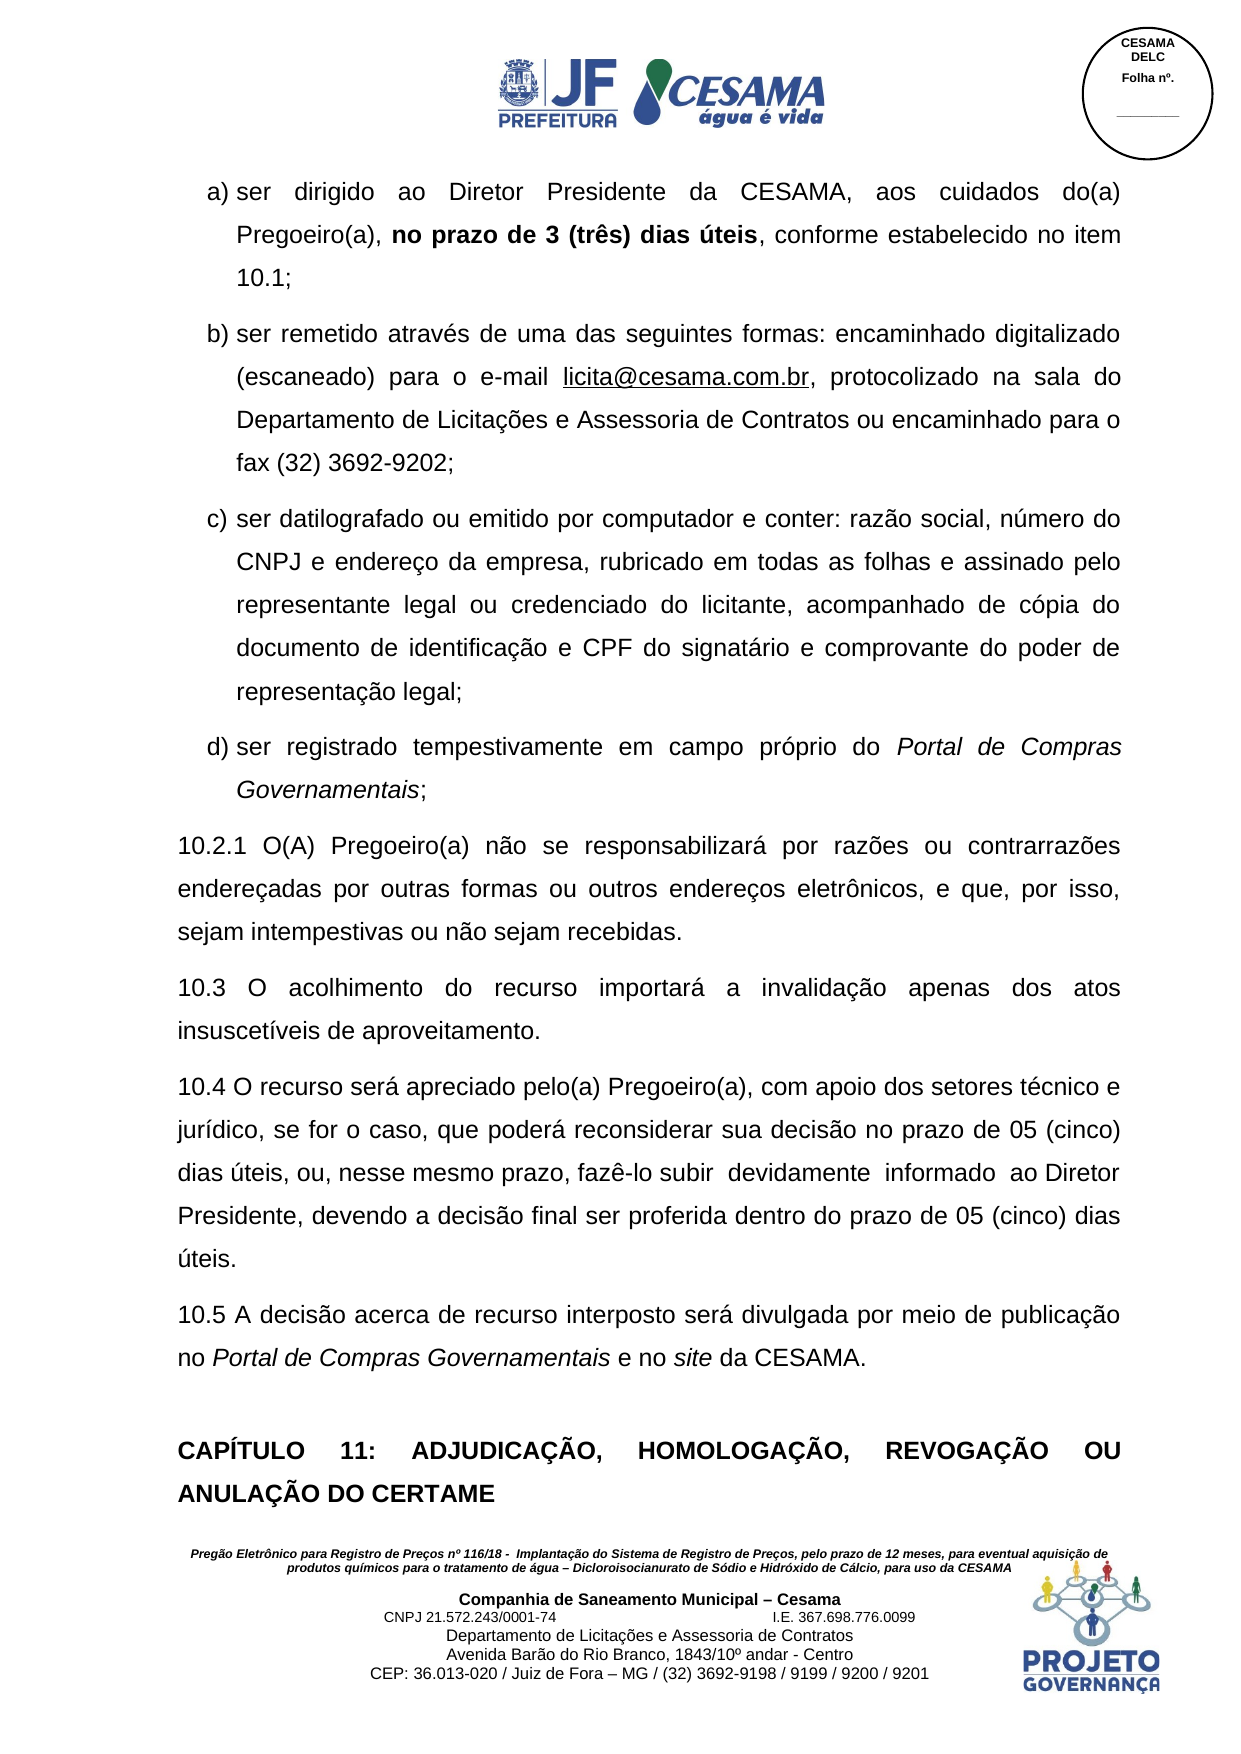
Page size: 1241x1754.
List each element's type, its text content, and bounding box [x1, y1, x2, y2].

text 10.4 O recurso será apreciado pelo(a) Pregoeiro(a), com apoio dos setores técnico e jurídico, se for o caso, que poderá reconsiderar sua decisão no prazo de 05 (cinco) dias úteis, ou, nesse mesmo prazo, fazê-lo subir devidamente informado ao Diretor Presidente, devendo a decisão final ser proferida dentro do prazo de 05 (cinco) dias úteis. [177, 1072, 1122, 1273]
text b) ser remetido através de uma das seguintes formas: encaminhado digitalizado (escaneado) para o e-mail licita@cesama.com.br, protocolizado na sala do Departamento de Licitações e Assessoria de Contratos ou encaminhado para o fax (32) 3692-9202; [207, 319, 1122, 477]
text 10.3 O acolhimento do recurso importará a invalidação apenas dos atos insuscetíveis de aproveitamento. [177, 973, 1122, 1045]
text 10.5 A decisão acerca de recurso interposto será divulgada por meio de publicação no Portal de Compras Governamentais e no site da CESAMA. [177, 1300, 1122, 1372]
text d) ser registrado tempestivamente em campo próprio do Portal de Compras Governamentais; [207, 732, 1122, 804]
text c) ser datilografado ou emitido por computador e conter: razão social, número do CNPJ e endereço da empresa, rubricado em todas as folhas e assinado pelo representante legal ou credenciado do licitante, acompanhado de cópia do documento de identificação e CPF do signatário e comprovante do poder de representação legal; [207, 504, 1122, 705]
text 10.2.1 O(A) Pregoeiro(a) não se responsabilizará por razões ou contrarrazões endereçadas por outras formas ou outros endereços eletrônicos, e que, por isso, sejam intempestivas ou não sejam recebidas. [177, 831, 1122, 946]
picture [1023, 1560, 1160, 1694]
text a) ser dirigido ao Diretor Presidente da CESAMA, aos cuidados do(a) Pregoeiro(a), no prazo de 3 (três) dias úteis, conforme estabelecido no item 10.1; [207, 177, 1122, 292]
text CAPÍTULO 11: ADJUDICAÇÃO, HOMOLOGAÇÃO, REVOGAÇÃO OU ANULAÇÃO DO CERTAME [177, 1436, 1122, 1508]
picture [497, 59, 825, 128]
